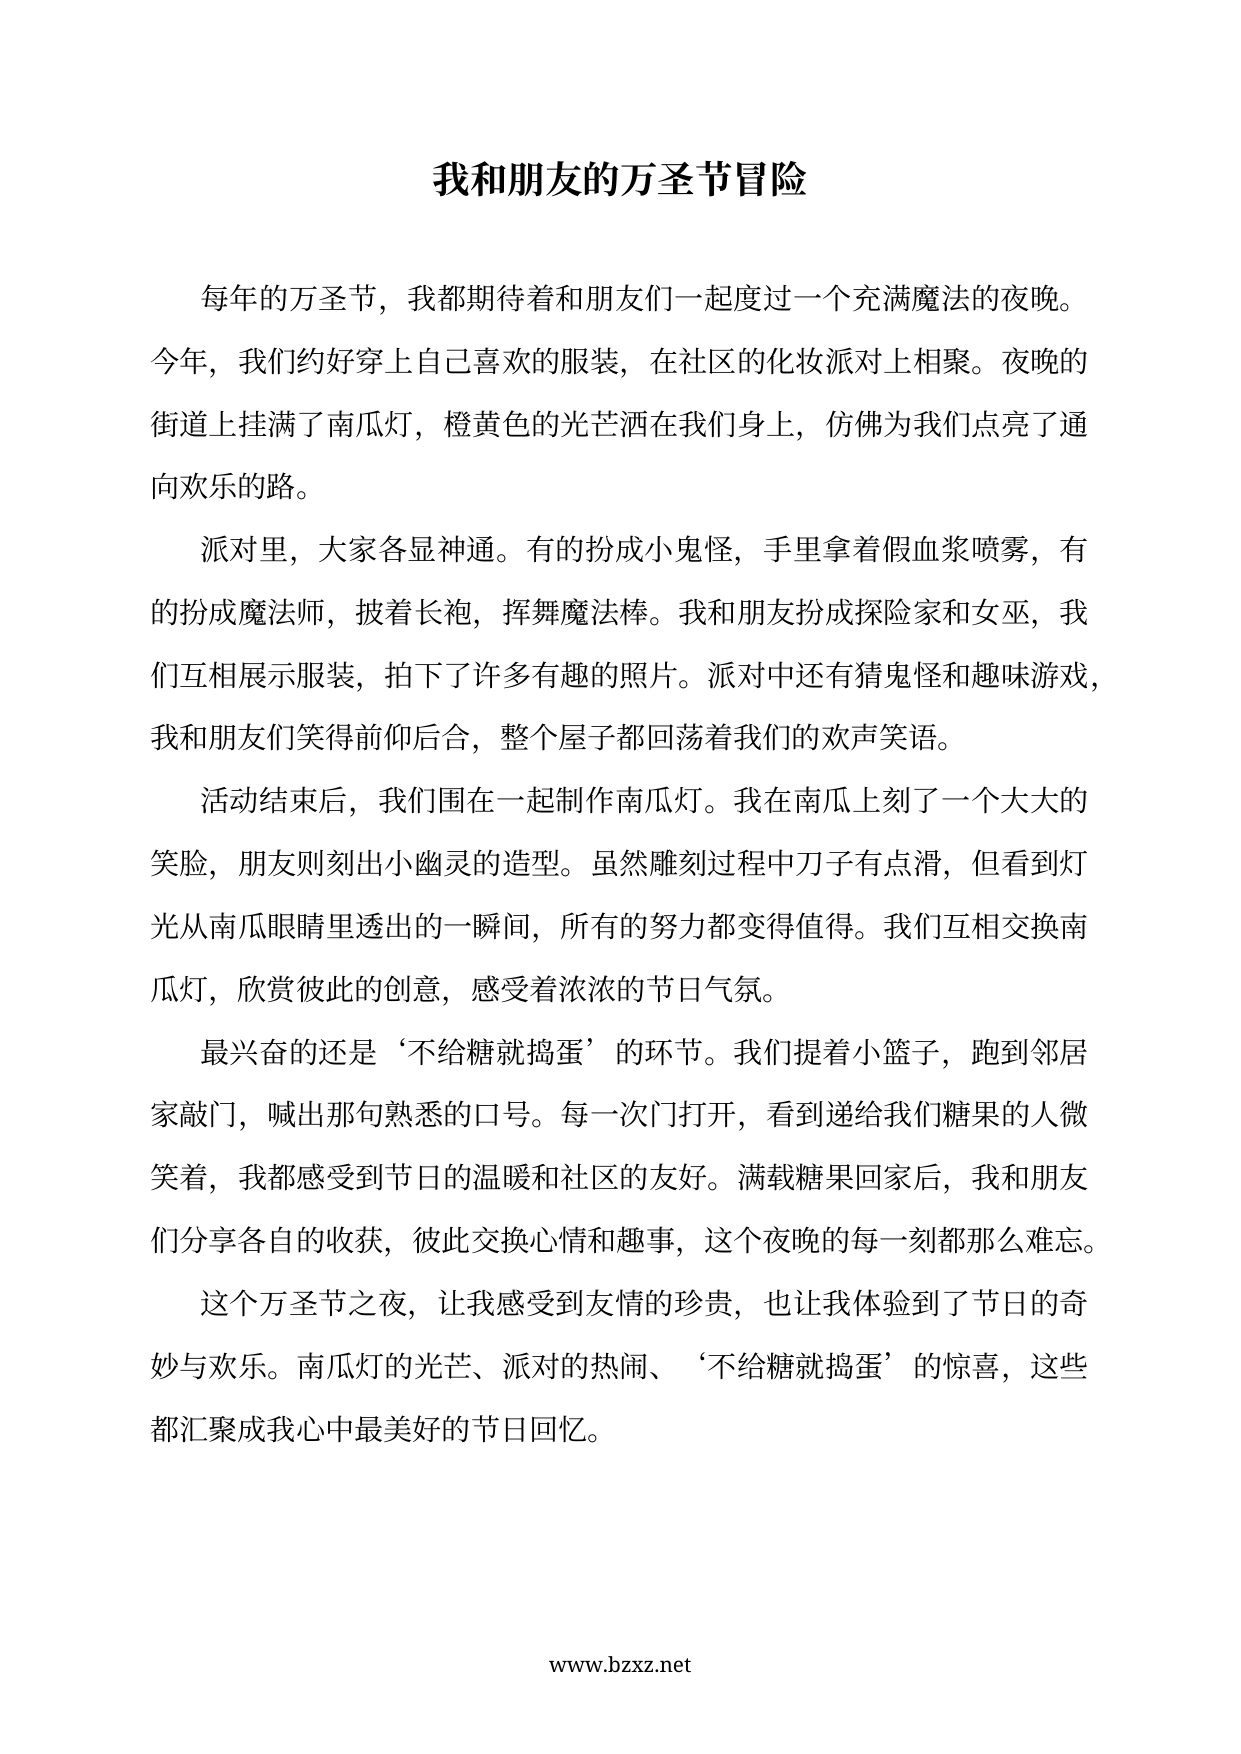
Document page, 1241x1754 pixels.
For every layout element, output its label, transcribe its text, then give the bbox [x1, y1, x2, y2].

text 最兴奋的还是‘不给糖就捣蛋’的环节。我们提着小篮子，跑到邻居家敲门，喊出那句熟悉的口号。每一次门打开，看到递给我们糖果的人微笑着，我都感受到节日的温暖和社区的友好。满载糖果回家后，我和朋友们分享各自的收获，彼此交换心情和趣事，这个夜晚的每一刻都那么难忘。 [150, 1029, 1090, 1260]
text 这个万圣节之夜，让我感受到友情的珍贵，也让我体验到了节日的奇妙与欢乐。南瓜灯的光芒、派对的热闹、‘不给糖就捣蛋’的惊喜，这些都汇聚成我心中最美好的节日回忆。 [150, 1281, 1090, 1448]
text 活动结束后，我们围在一起制作南瓜灯。我在南瓜上刻了一个大大的笑脸，朋友则刻出小幽灵的造型。虽然雕刻过程中刀子有点滑，但看到灯光从南瓜眼睛里透出的一瞬间，所有的努力都变得值得。我们互相交换南瓜灯，欣赏彼此的创意，感受着浓浓的节日气氛。 [150, 778, 1090, 1008]
text 派对里，大家各显神通。有的扮成小鬼怪，手里拿着假血浆喷雾，有的扮成魔法师，披着长袍，挥舞魔法棒。我和朋友扮成探险家和女巫，我们互相展示服装，拍下了许多有趣的照片。派对中还有猜鬼怪和趣味游戏，我和朋友们笑得前仰后合，整个屋子都回荡着我们的欢声笑语。 [150, 527, 1090, 757]
subtitle 我和朋友的万圣节冒险 [150, 150, 1090, 204]
text 每年的万圣节，我都期待着和朋友们一起度过一个充满魔法的夜晚。今年，我们约好穿上自己喜欢的服装，在社区的化妆派对上相聚。夜晚的街道上挂满了南瓜灯，橙黄色的光芒洒在我们身上，仿佛为我们点亮了通向欢乐的路。 [150, 276, 1090, 506]
